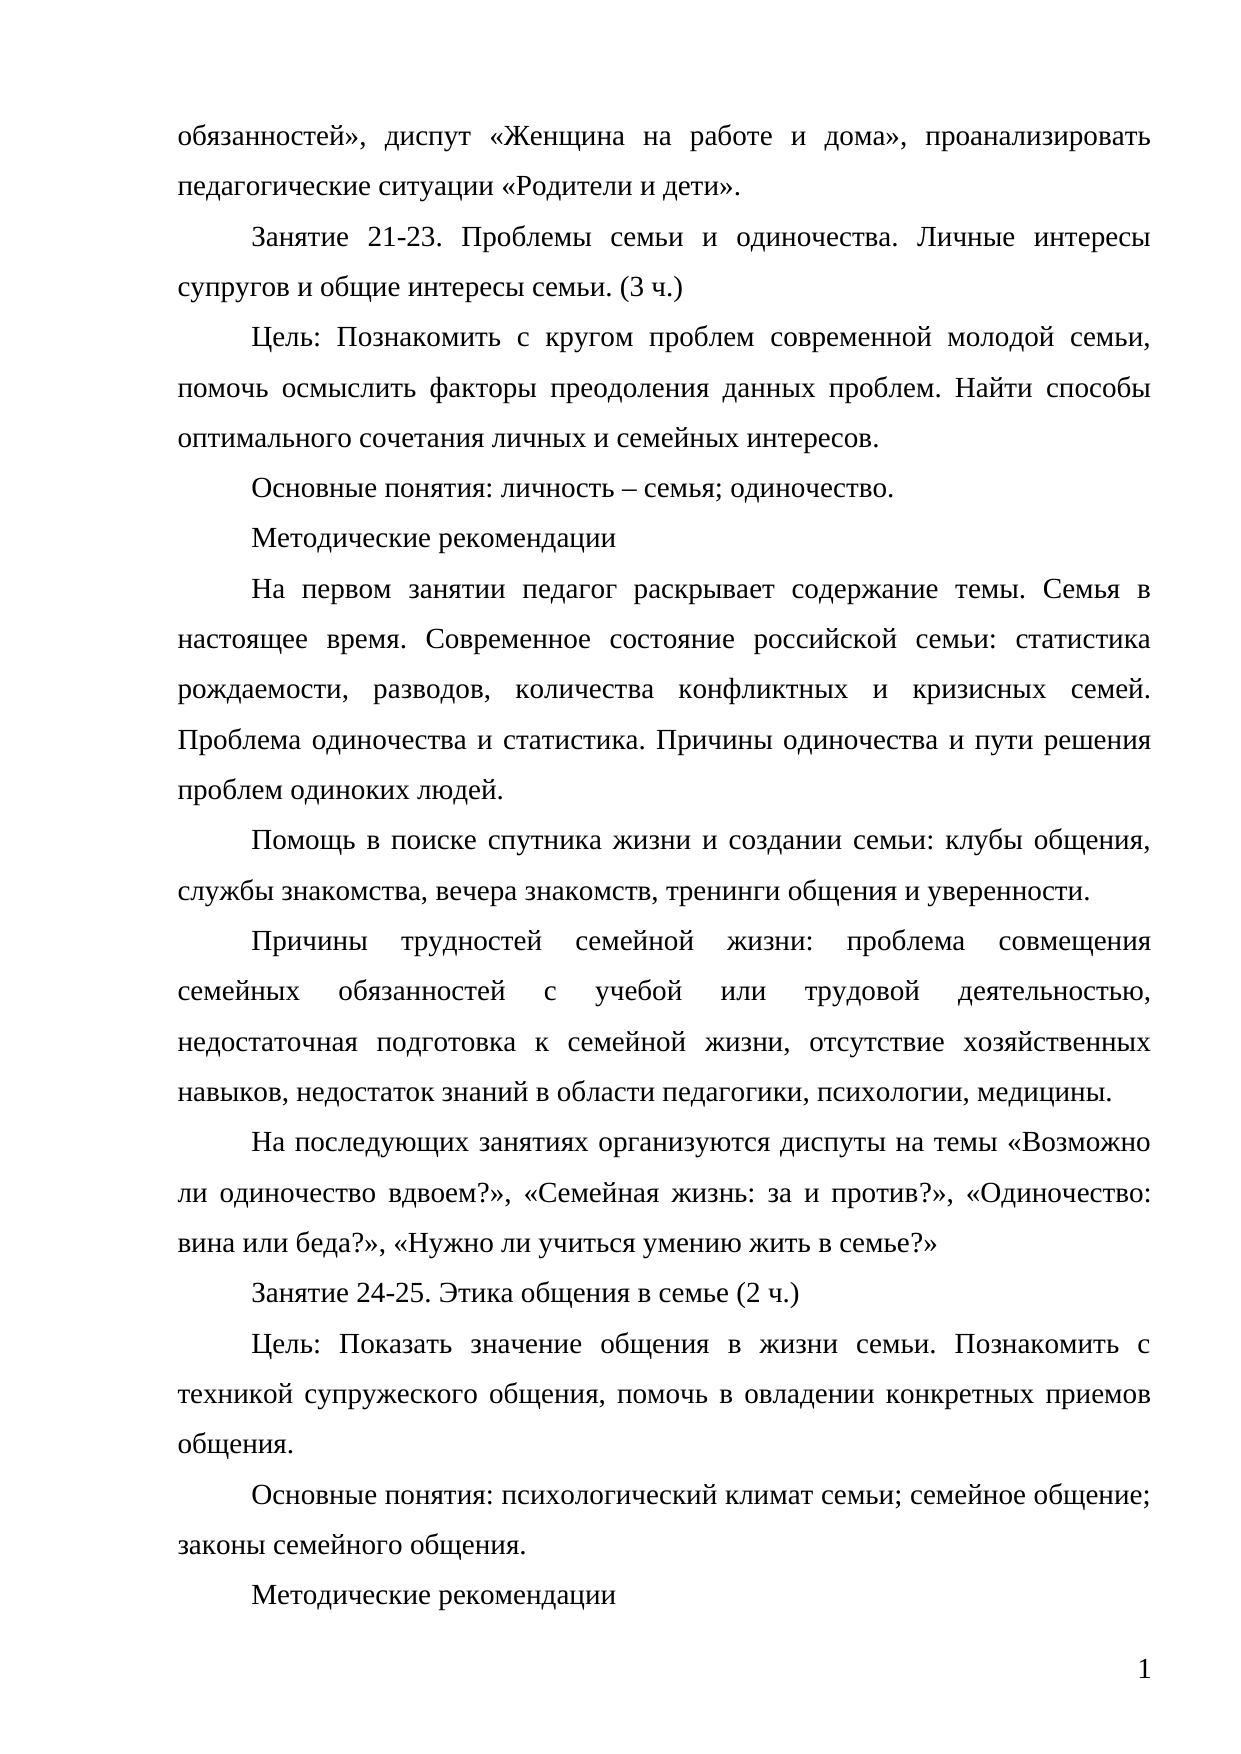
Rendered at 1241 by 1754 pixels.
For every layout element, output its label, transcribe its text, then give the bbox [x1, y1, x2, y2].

text Занятие 24-25. Этика общения в семье (2 ч.) [177, 1276, 1152, 1309]
text Методические рекомендации [177, 1577, 1152, 1611]
text Причины трудностей семейной жизни: проблема совмещения семейных обязанностей с учебой или трудовой деятельностью, недостаточная подготовка к семейной жизни, отсутствие хозяйственных навыков, недостаток знаний в области педагогики, психологии, медицины. [177, 923, 1152, 1108]
text Цель: Показать значение общения в жизни семьи. Познакомить с техникой супружеского общения, помочь в овладении конкретных приемов общения. [177, 1326, 1152, 1460]
text Цель: Познакомить с кругом проблем современной молодой семьи, помочь осмыслить факторы преодоления данных проблем. Найти способы оптимального сочетания личных и семейных интересов. [177, 319, 1152, 453]
text Методические рекомендации [177, 521, 1152, 554]
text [177, 118, 1152, 202]
text На последующих занятиях организуются диспуты на темы «Возможно ли одиночество вдвоем», «Семейная жизнь: за и против», «Одиночество: вина или беда», «Нужно ли учиться умению жить в семье» [177, 1124, 1152, 1259]
text Занятие 21-23. Проблемы семьи и одиночества. Личные интересы супругов и общие интересы семьи. (3 ч.) [177, 219, 1152, 303]
text Помощь в поиске спутника жизни и создании семьи: клубы общения, службы знакомства, вечера знакомств, тренинги общения и уверенности. [177, 822, 1152, 906]
text Основные понятия: личность – семья; одиночество. [177, 470, 1152, 504]
text На первом занятии педагог раскрывает содержание темы. Семья в настоящее время. Современное состояние российской семьи: статистика рождаемости, разводов, количества конфликтных и кризисных семей. Проблема одиночества и статистика. Причины одиночества и пути решения проблем одиноких людей. [177, 571, 1152, 806]
text Основные понятия: психологический климат семьи; семейное общение; законы семейного общения. [177, 1477, 1152, 1561]
